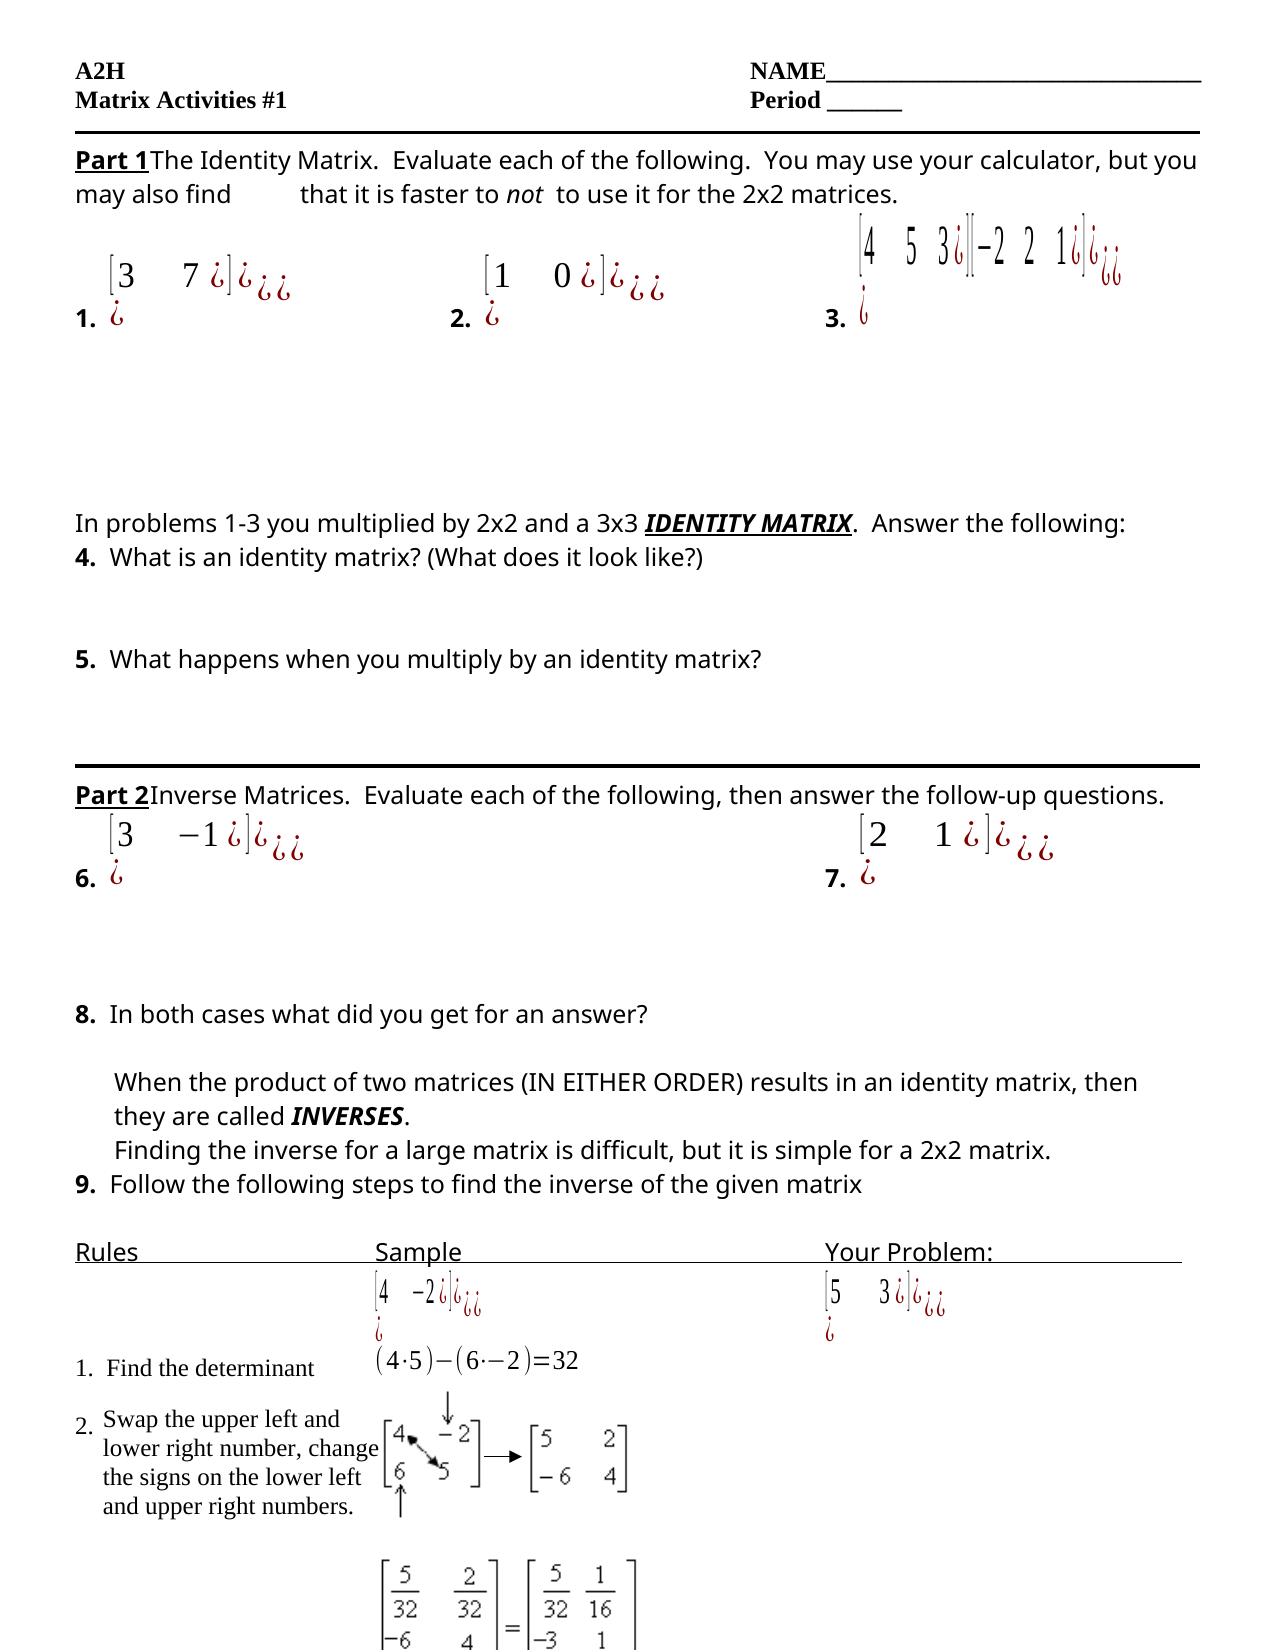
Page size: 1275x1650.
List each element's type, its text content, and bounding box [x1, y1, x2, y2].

text Part 2 Inverse Matrices. Evaluate each of the following, then answer the follow-up questions. [75, 778, 1219, 812]
text 4. What is an identity matrix? (What does it look like?) [75, 539, 1219, 573]
text Finding the inverse for a large matrix is difficult, but it is simple for a 2x2 matrix. [75, 1133, 1219, 1167]
text Rules Sample Your Problem: [75, 1235, 1219, 1269]
text In problems 1-3 you multiplied by 2x2 and a 3x3 IDENTITY MATRIX. Answer the following: [75, 505, 1219, 539]
text 1. 2. 3. [75, 211, 1219, 335]
picture [371, 1552, 644, 1650]
text 2. [75, 1411, 1219, 1440]
text 9. Follow the following steps to find the inverse of the given matrix [75, 1167, 1219, 1201]
text When the product of two matrices (IN EITHER ORDER) results in an identity matrix, then [75, 1064, 1219, 1099]
subtitle Matrix Activities #1 Period ______ [75, 85, 1219, 114]
subtitle A2H NAME______________________________ [75, 56, 1219, 85]
text 6. 7. [75, 812, 1219, 894]
picture [356, 1440, 496, 1538]
picture [356, 1382, 496, 1411]
picture [526, 1440, 635, 1499]
text Part 1 The Identity Matrix. Evaluate each of the following. You may use your calculator, but you may also find that it is faster to not to use it for the 2x2 matrices. [75, 142, 1219, 211]
text they are called INVERSES. [75, 1099, 1219, 1133]
text 5. What happens when you multiply by an identity matrix? [75, 642, 1219, 676]
text 8. In both cases what did you get for an answer? [75, 996, 1219, 1031]
text 1. Find the determinant [75, 1344, 1219, 1382]
